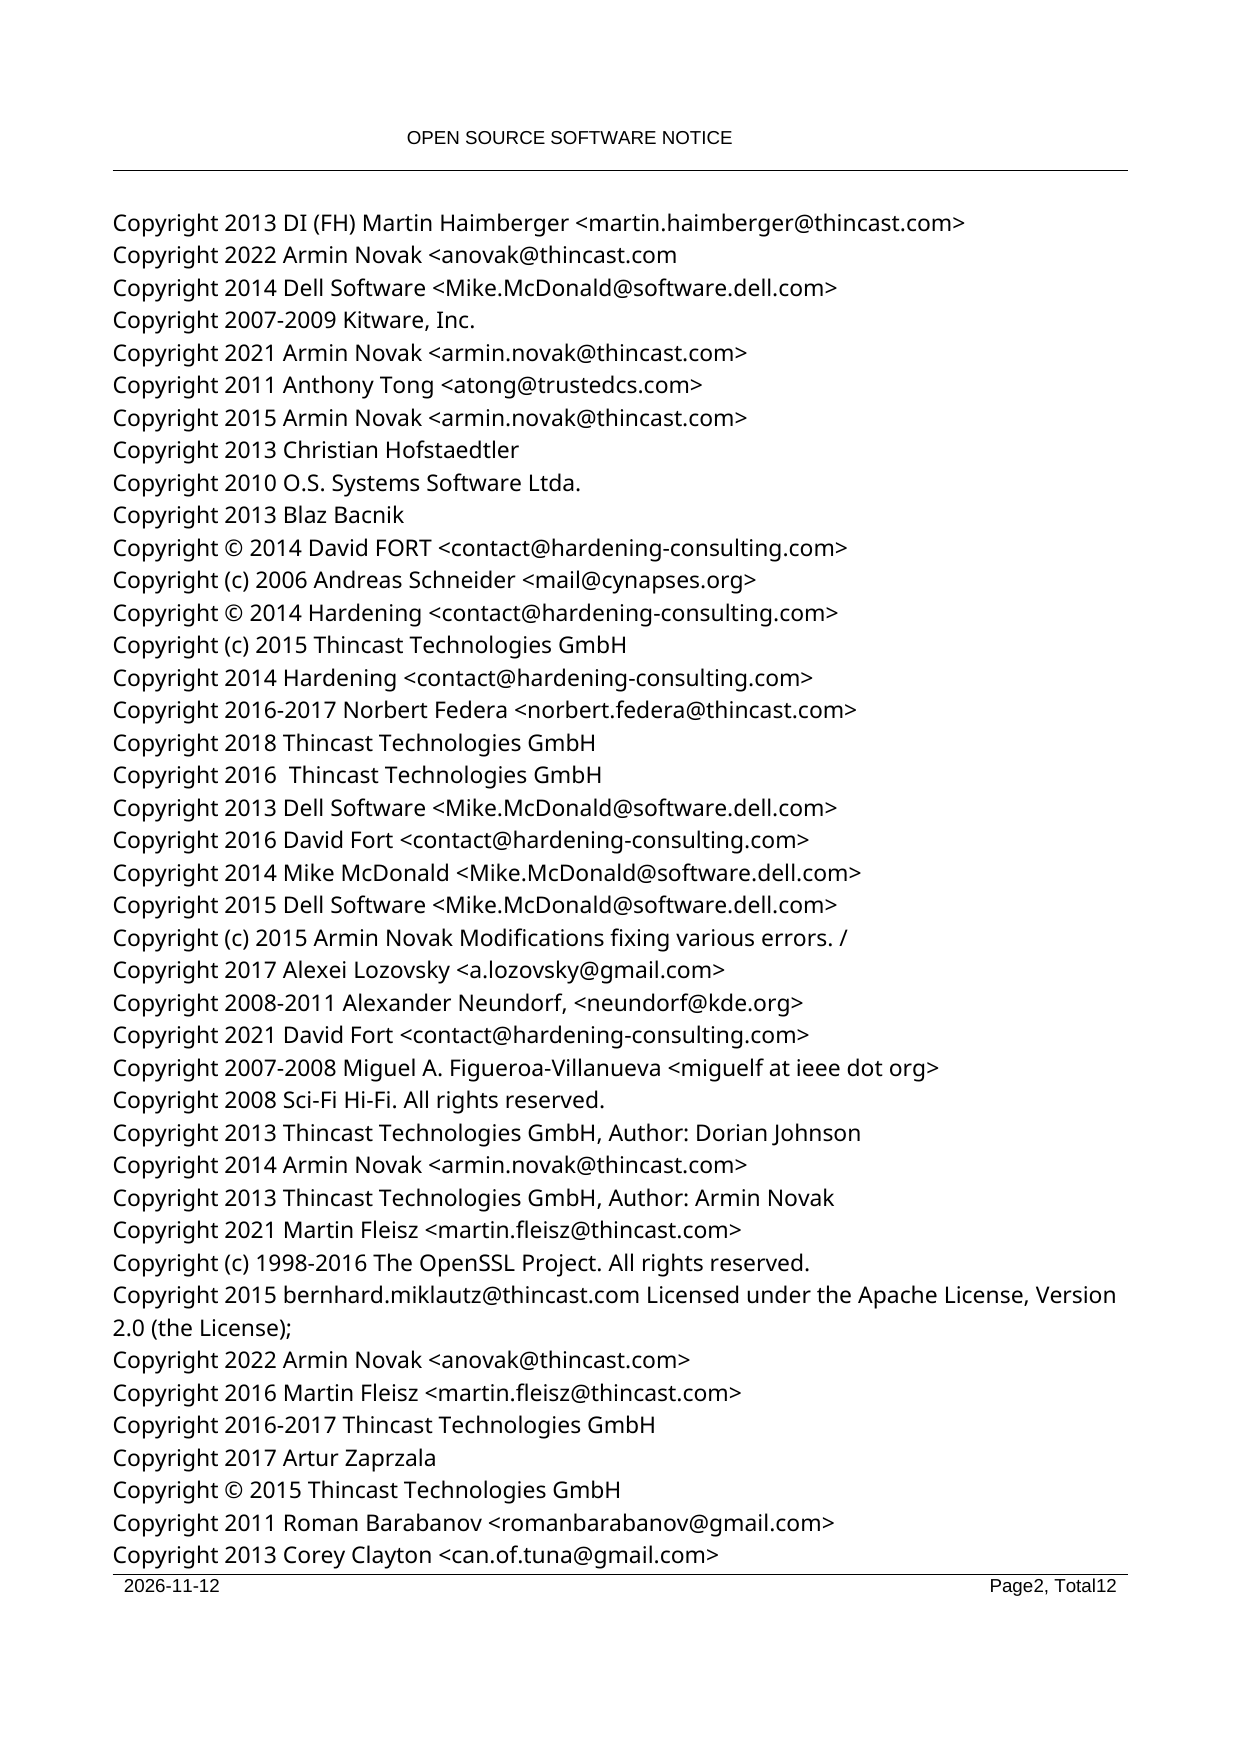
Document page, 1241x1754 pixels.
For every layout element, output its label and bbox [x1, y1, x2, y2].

text [112, 206, 1128, 1571]
